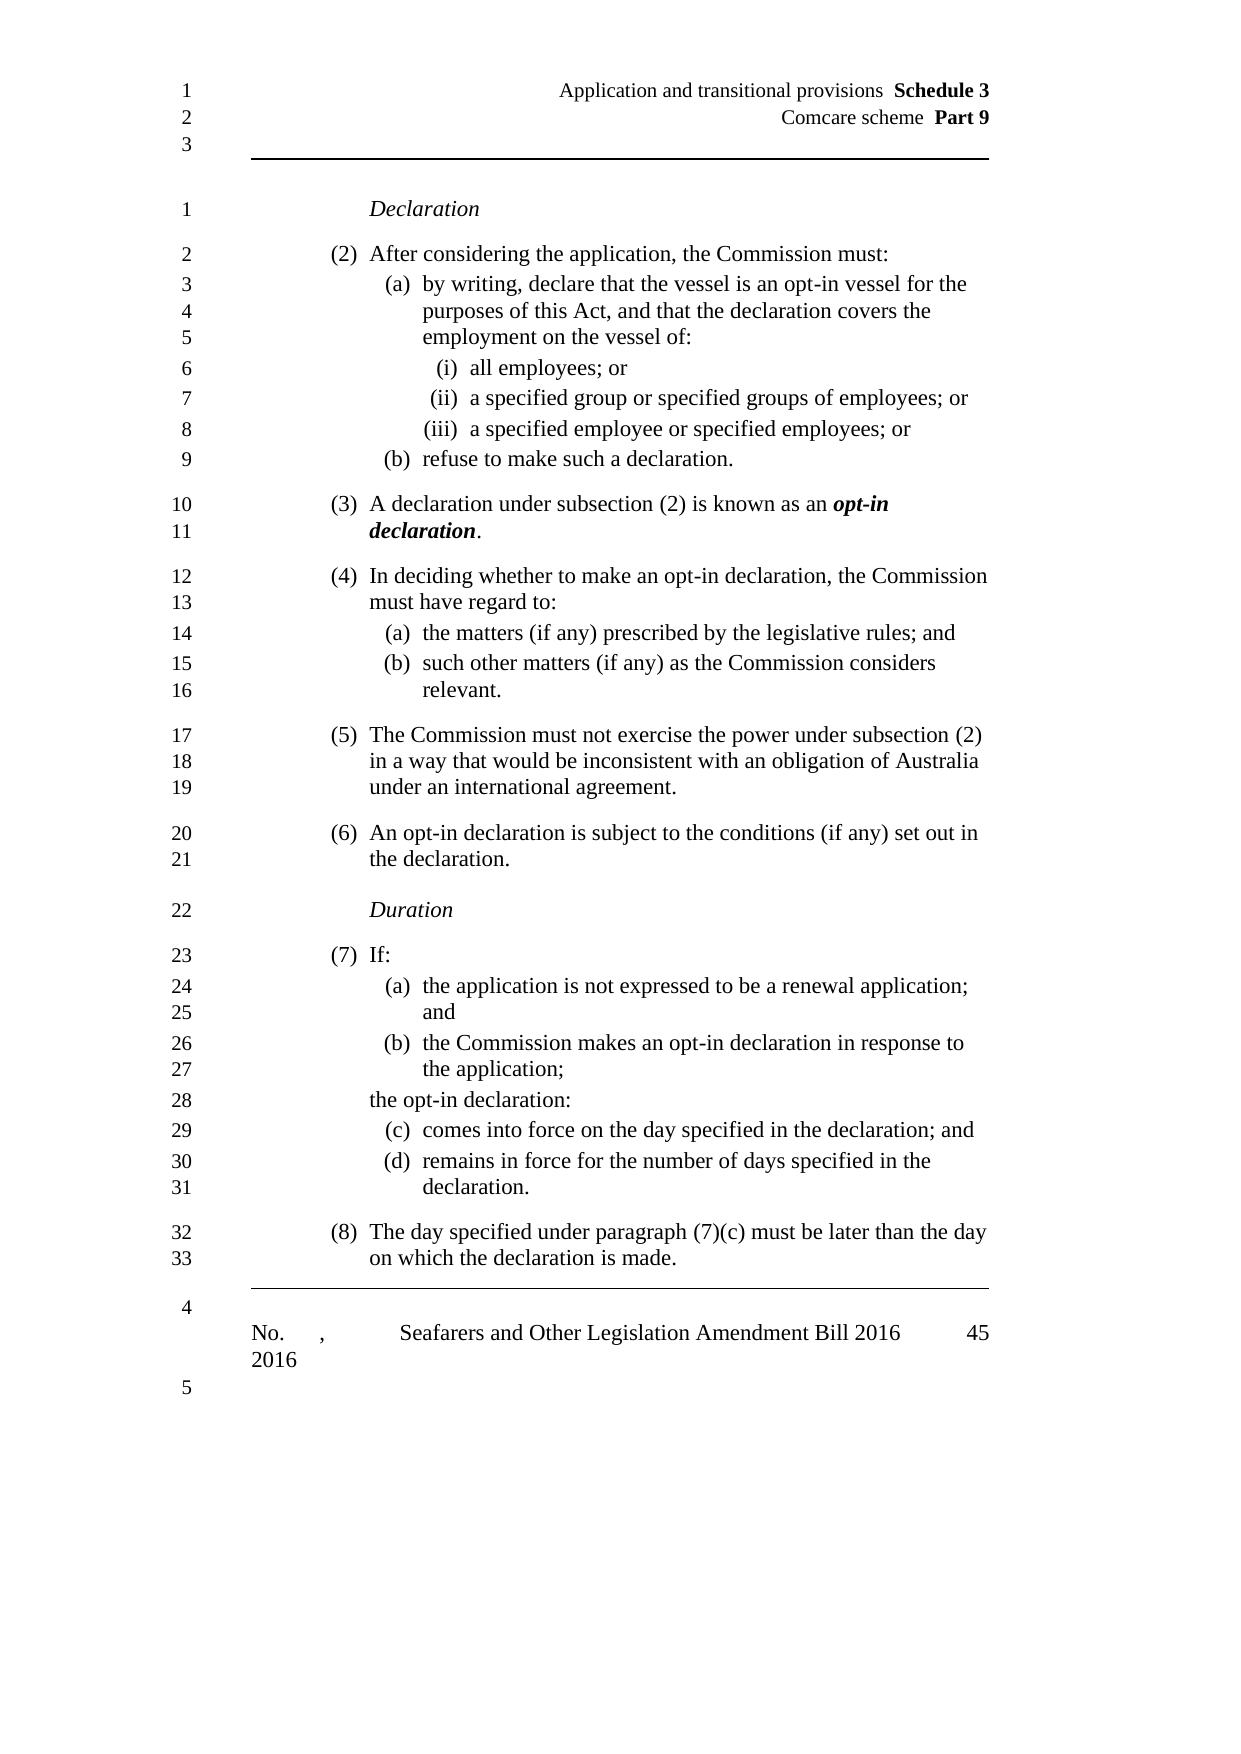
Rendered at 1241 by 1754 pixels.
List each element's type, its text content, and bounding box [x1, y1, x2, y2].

text (b) refuse to make such a declaration. [251, 445, 989, 472]
text (7) If: [251, 941, 989, 968]
text Declaration [369, 195, 989, 221]
text (5) The Commission must not exercise the power under subsection (2) in a way that would be inconsistent with an obligation of Australia under an international agreement. [251, 721, 989, 800]
text (4) In deciding whether to make an opt-in declaration, the Commission must have regard to: [251, 562, 989, 614]
text (b) such other matters (if any) as the Commission considers relevant. [251, 649, 989, 702]
text (ii) a specified group or specified groups of employees; or [251, 384, 989, 411]
text (iii) a specified employee or specified employees; or [251, 415, 989, 441]
text (8) The day specified under paragraph (7)(c) must be later than the day on which the declaration is made. [251, 1218, 989, 1271]
text (d) remains in force for the number of days specified in the declaration. [251, 1147, 989, 1199]
text (a) the matters (if any) prescribed by the legislative rules; and [251, 619, 989, 645]
text (b) the Commission makes an opt-in declaration in response to the application; [251, 1029, 989, 1081]
text (a) the application is not expressed to be a renewal application; and [251, 972, 989, 1024]
text (i) all employees; or [251, 354, 989, 380]
text (c) comes into force on the day specified in the declaration; and [251, 1116, 989, 1142]
text (a) by writing, declare that the vessel is an opt-in vessel for the purposes of this Act, and that the declaration covers the employment on the vessel of: [251, 271, 989, 349]
text (3) A declaration under subsection (2) is known as an opt-in declaration. [251, 490, 989, 543]
text Duration [369, 896, 989, 923]
text the opt-in declaration: [369, 1086, 989, 1112]
text (6) An opt-in declaration is subject to the conditions (if any) set out in the declaration. [251, 818, 989, 871]
text (2) After considering the application, the Commission must: [251, 240, 989, 266]
